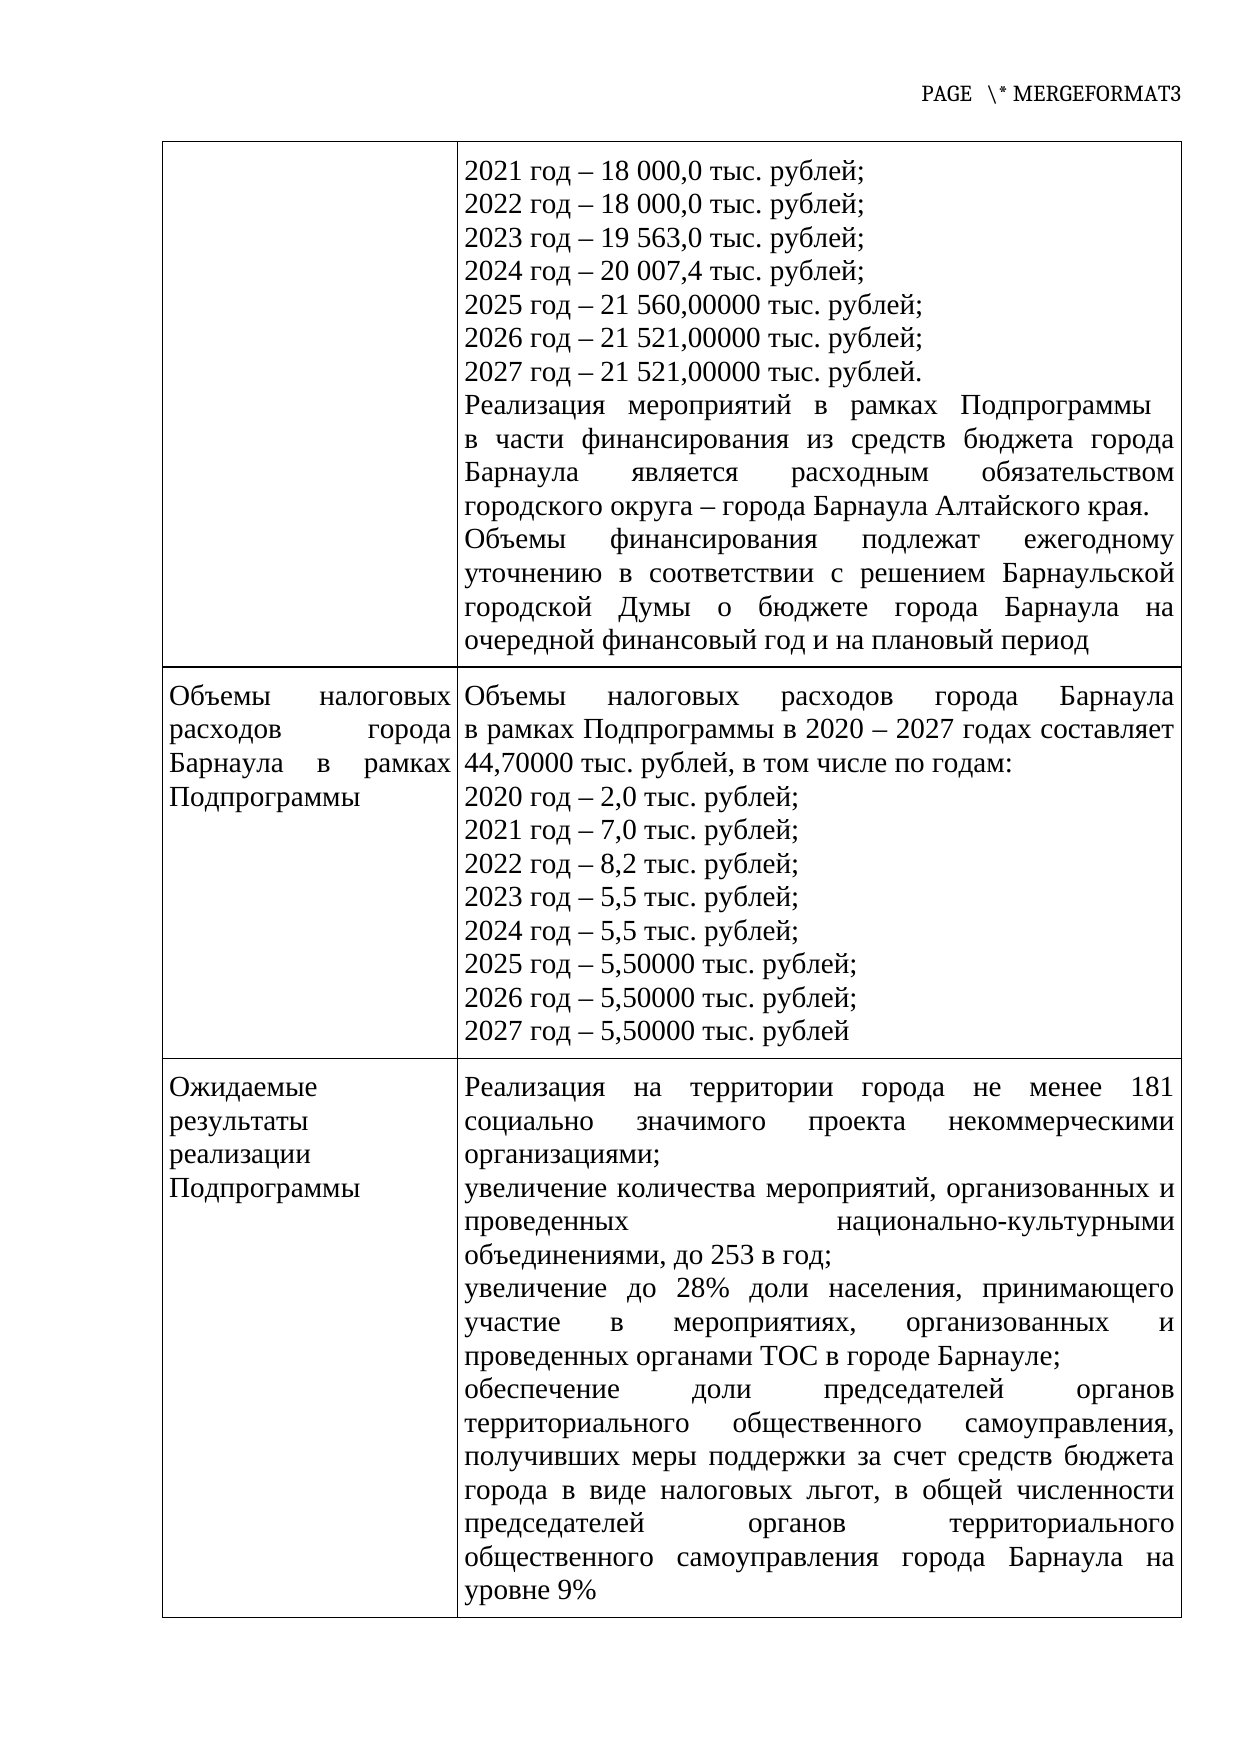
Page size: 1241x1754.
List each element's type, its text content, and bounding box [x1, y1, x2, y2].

table_cell Объемы налоговых расходов города Барнаула в рамках Подпрограммы [163, 668, 457, 1058]
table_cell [458, 142, 1181, 666]
table_cell Объемы налоговых расходов города Барнаула в рамках Подпрограммы в 2020 – 2027 годах составляет 44,70000 тыс. рублей, в том числе по годам: 2020 год – 2,0 тыс. рублей; 2021 год – 7,0 тыс. рублей; 2022 год – 8,2 тыс. рублей; 2023 год – 5,5 тыс. рублей; 2024 год – 5,5 тыс. рублей; 2025 год – 5,50000 тыс. рублей; 2026 год – 5,50000 тыс. рублей; 2027 год – 5,50000 тыс. рублей [458, 668, 1181, 1058]
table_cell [163, 142, 457, 666]
table_cell Реализация на территории города не менее 181 социально значимого проекта некоммерческими организациями; увеличение количества мероприятий, организованных и проведенных национально-культурными объединениями, до 253 в год; увеличение до 28% доли населения, принимающего участие в мероприятиях, организованных и проведенных органами ТОС в городе Барнауле; обеспечение доли председателей органов территориального общественного самоуправления, получивших меры поддержки за счет средств бюджета города в виде налоговых льгот, в общей численности председателей органов территориального общественного самоуправления города Барнаула на уровне 9% [458, 1059, 1181, 1617]
table_cell Ожидаемые результаты реализации Подпрограммы [163, 1059, 457, 1617]
